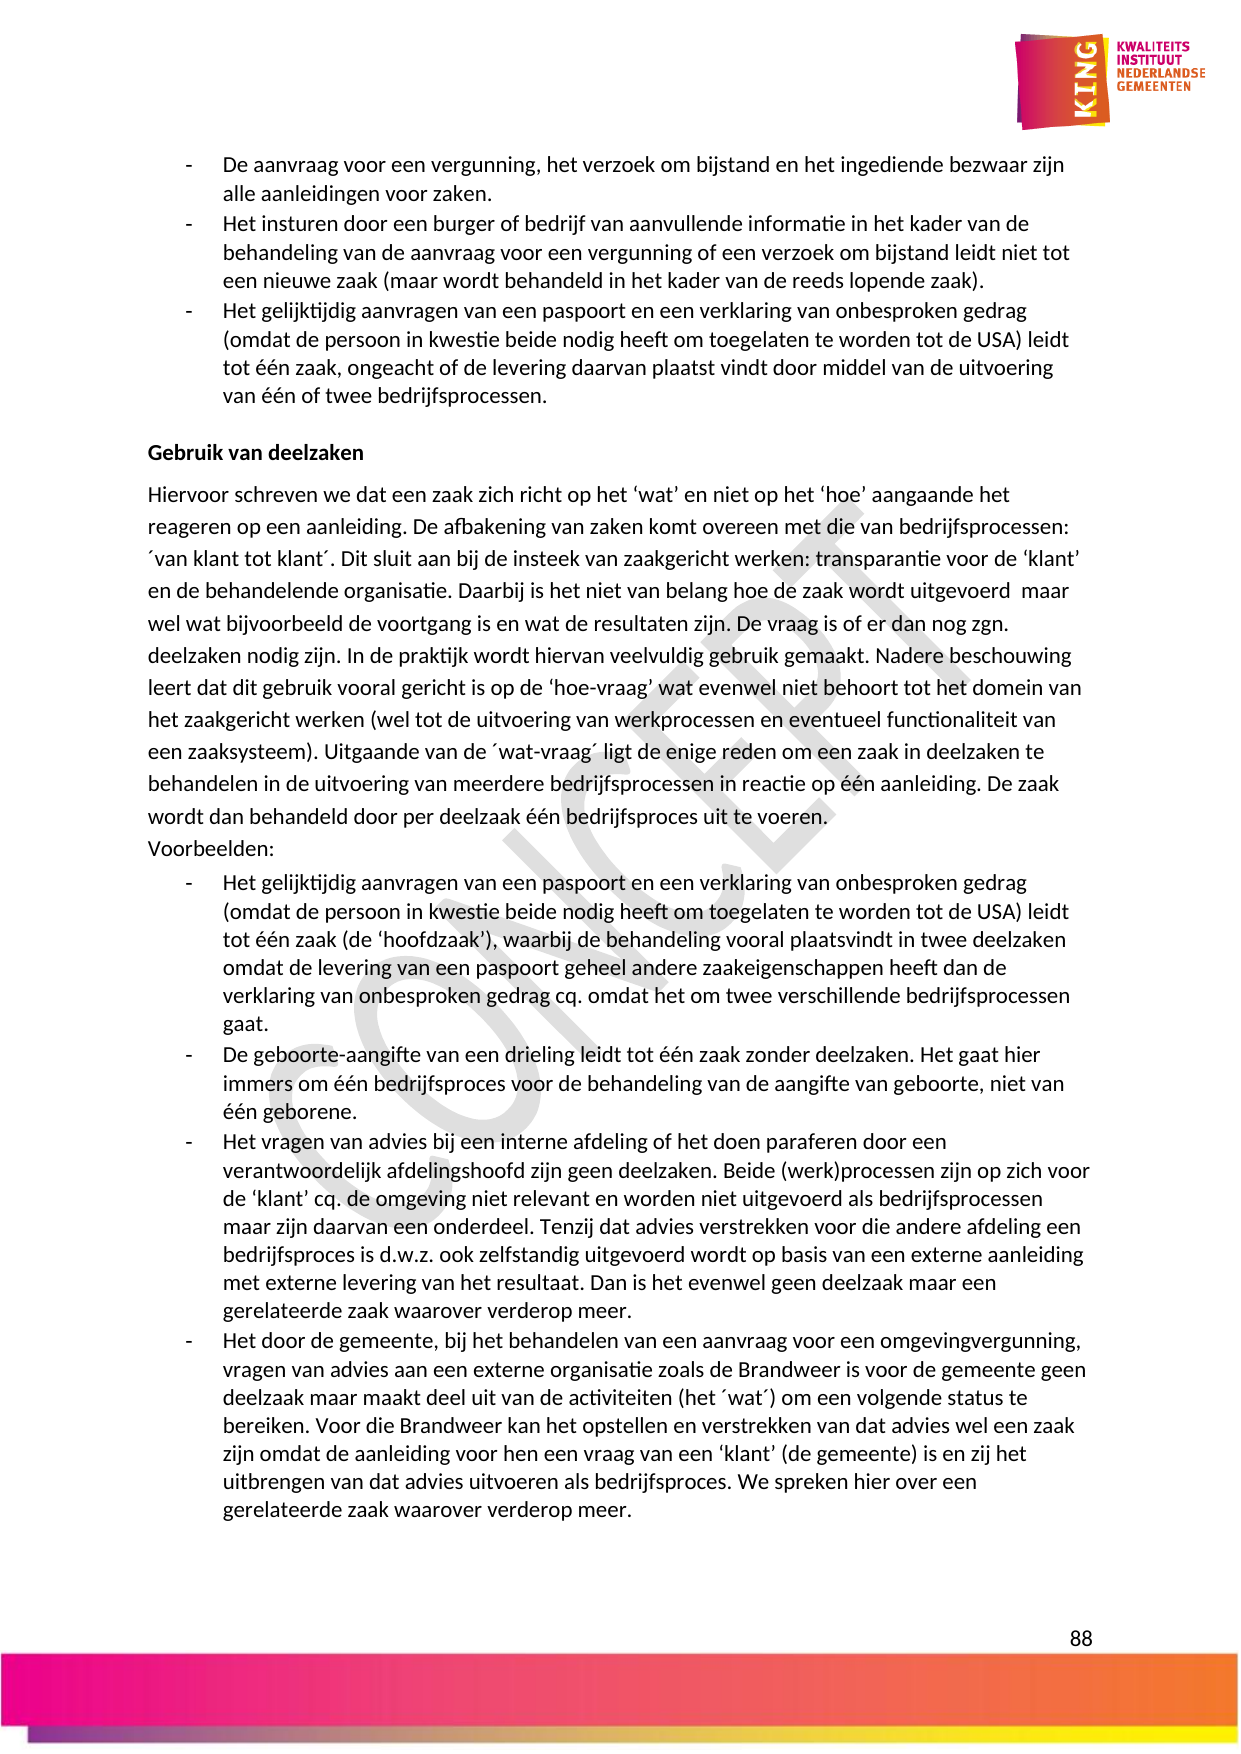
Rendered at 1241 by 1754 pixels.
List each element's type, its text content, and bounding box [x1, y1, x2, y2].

list Het door de gemeente, bij het behandelen van een aanvraag voor een omgevingvergunning, vragen van advies aan een externe organisatie zoals de Brandweer is voor de gemeente geen deelzaak maar maakt deel uit van de activiteiten (het ´wat´) om een volgende status te bereiken. Voor die Brandweer kan het opstellen en verstrekken van dat advies wel een zaak zijn omdat de aanleiding voor hen een vraag van een ‘klant’ (de gemeente) is en zij het uitbrengen van dat advies uitvoeren als bedrijfsproces. We spreken hier over een gerelateerde zaak waarover verderop meer. [185, 1324, 1093, 1523]
list Het gelijktijdig aanvragen van een paspoort en een verklaring van onbesproken gedrag (omdat de persoon in kwestie beide nodig heeft om toegelaten te worden tot de USA) leidt tot één zaak, ongeacht of de levering daarvan plaatst vindt door middel van de uitvoering van één of twee bedrijfsprocessen. [185, 294, 1093, 409]
text Gebruik van deelzaken [148, 438, 1093, 466]
list Het gelijktijdig aanvragen van een paspoort en een verklaring van onbesproken gedrag (omdat de persoon in kwestie beide nodig heeft om toegelaten te worden tot de USA) leidt tot één zaak (de ‘hoofdzaak’), waarbij de behandeling vooral plaatsvindt in twee deelzaken omdat de levering van een paspoort geheel andere zaakeigenschappen heeft dan de verklaring van onbesproken gedrag cq. omdat het om twee verschillende bedrijfsprocessen gaat. [185, 866, 1093, 1037]
text Voorbeelden: [148, 834, 1093, 862]
list De geboorte-aangifte van een drieling leidt tot één zaak zonder deelzaken. Het gaat hier immers om één bedrijfsproces voor de behandeling van de aangifte van geboorte, niet van één geborene. [185, 1037, 1093, 1125]
picture [0, 1650, 1239, 1750]
picture [1014, 33, 1206, 131]
text Hiervoor schreven we dat een zaak zich richt op het ‘wat’ en niet op het ‘hoe’ aangaande het reageren op een aanleiding. De afbakening van zaken komt overeen met die van bedrijfsprocessen: ´van klant tot klant´. Dit sluit aan bij de insteek van zaakgericht werken: transparantie voor de ‘klant’ en de behandelende organisatie. Daarbij is het niet van belang hoe de zaak wordt uitgevoerd maar wel wat bijvoorbeeld de voortgang is en wat de resultaten zijn. De vraag is of er dan nog zgn. deelzaken nodig zijn. In de praktijk wordt hiervan veelvuldig gebruik gemaakt. Nadere beschouwing leert dat dit gebruik vooral gericht is op de ‘hoe-vraag’ wat evenwel niet behoort tot het domein van het zaakgericht werken (wel tot de uitvoering van werkprocessen en eventueel functionaliteit van een zaaksysteem). Uitgaande van de ´wat-vraag´ ligt de enige reden om een zaak in deelzaken te behandelen in de uitvoering van meerdere bedrijfsprocessen in reactie op één aanleiding. De zaak wordt dan behandeld door per deelzaak één bedrijfsproces uit te voeren. [148, 480, 1093, 830]
list Het vragen van advies bij een interne afdeling of het doen paraferen door een verantwoordelijk afdelingshoofd zijn geen deelzaken. Beide (werk)processen zijn op zich voor de ‘klant’ cq. de omgeving niet relevant en worden niet uitgevoerd als bedrijfsprocessen maar zijn daarvan een onderdeel. Tenzij dat advies verstrekken voor die andere afdeling een bedrijfsproces is d.w.z. ook zelfstandig uitgevoerd wordt op basis van een externe aanleiding met externe levering van het resultaat. Dan is het evenwel geen deelzaak maar een gerelateerde zaak waarover verderop meer. [185, 1125, 1093, 1324]
list De aanvraag voor een vergunning, het verzoek om bijstand en het ingediende bezwaar zijn alle aanleidingen voor zaken. [185, 148, 1093, 207]
list Het insturen door een burger of bedrijf van aanvullende informatie in het kader van de behandeling van de aanvraag voor een vergunning of een verzoek om bijstand leidt niet tot een nieuwe zaak (maar wordt behandeld in het kader van de reeds lopende zaak). [185, 207, 1093, 294]
